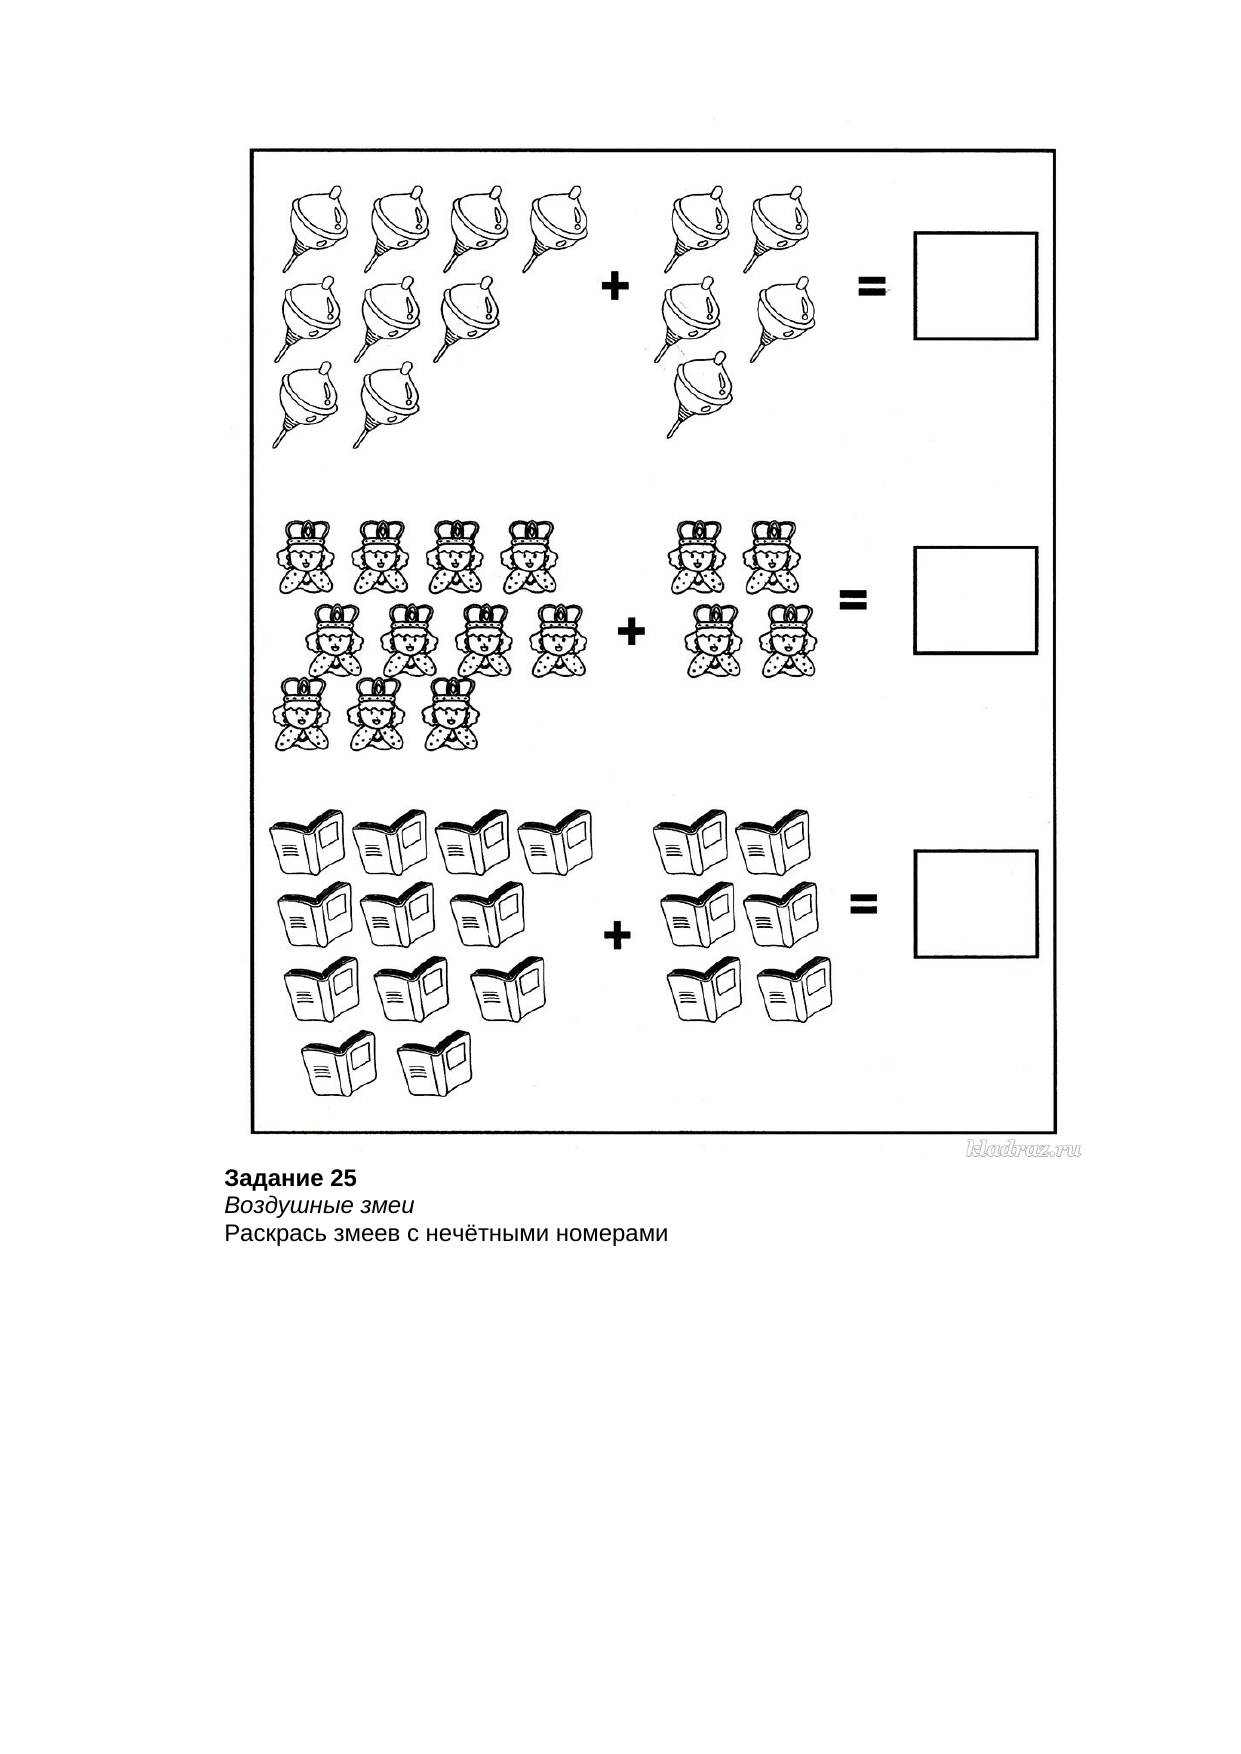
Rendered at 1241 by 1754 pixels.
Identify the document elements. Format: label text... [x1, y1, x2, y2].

picture [224, 118, 1084, 1164]
text Воздушные змеи [177, 1191, 1152, 1219]
text Раскрась змеев с нечётными номерами [177, 1219, 1152, 1246]
text Задание 25 [177, 1163, 1152, 1191]
